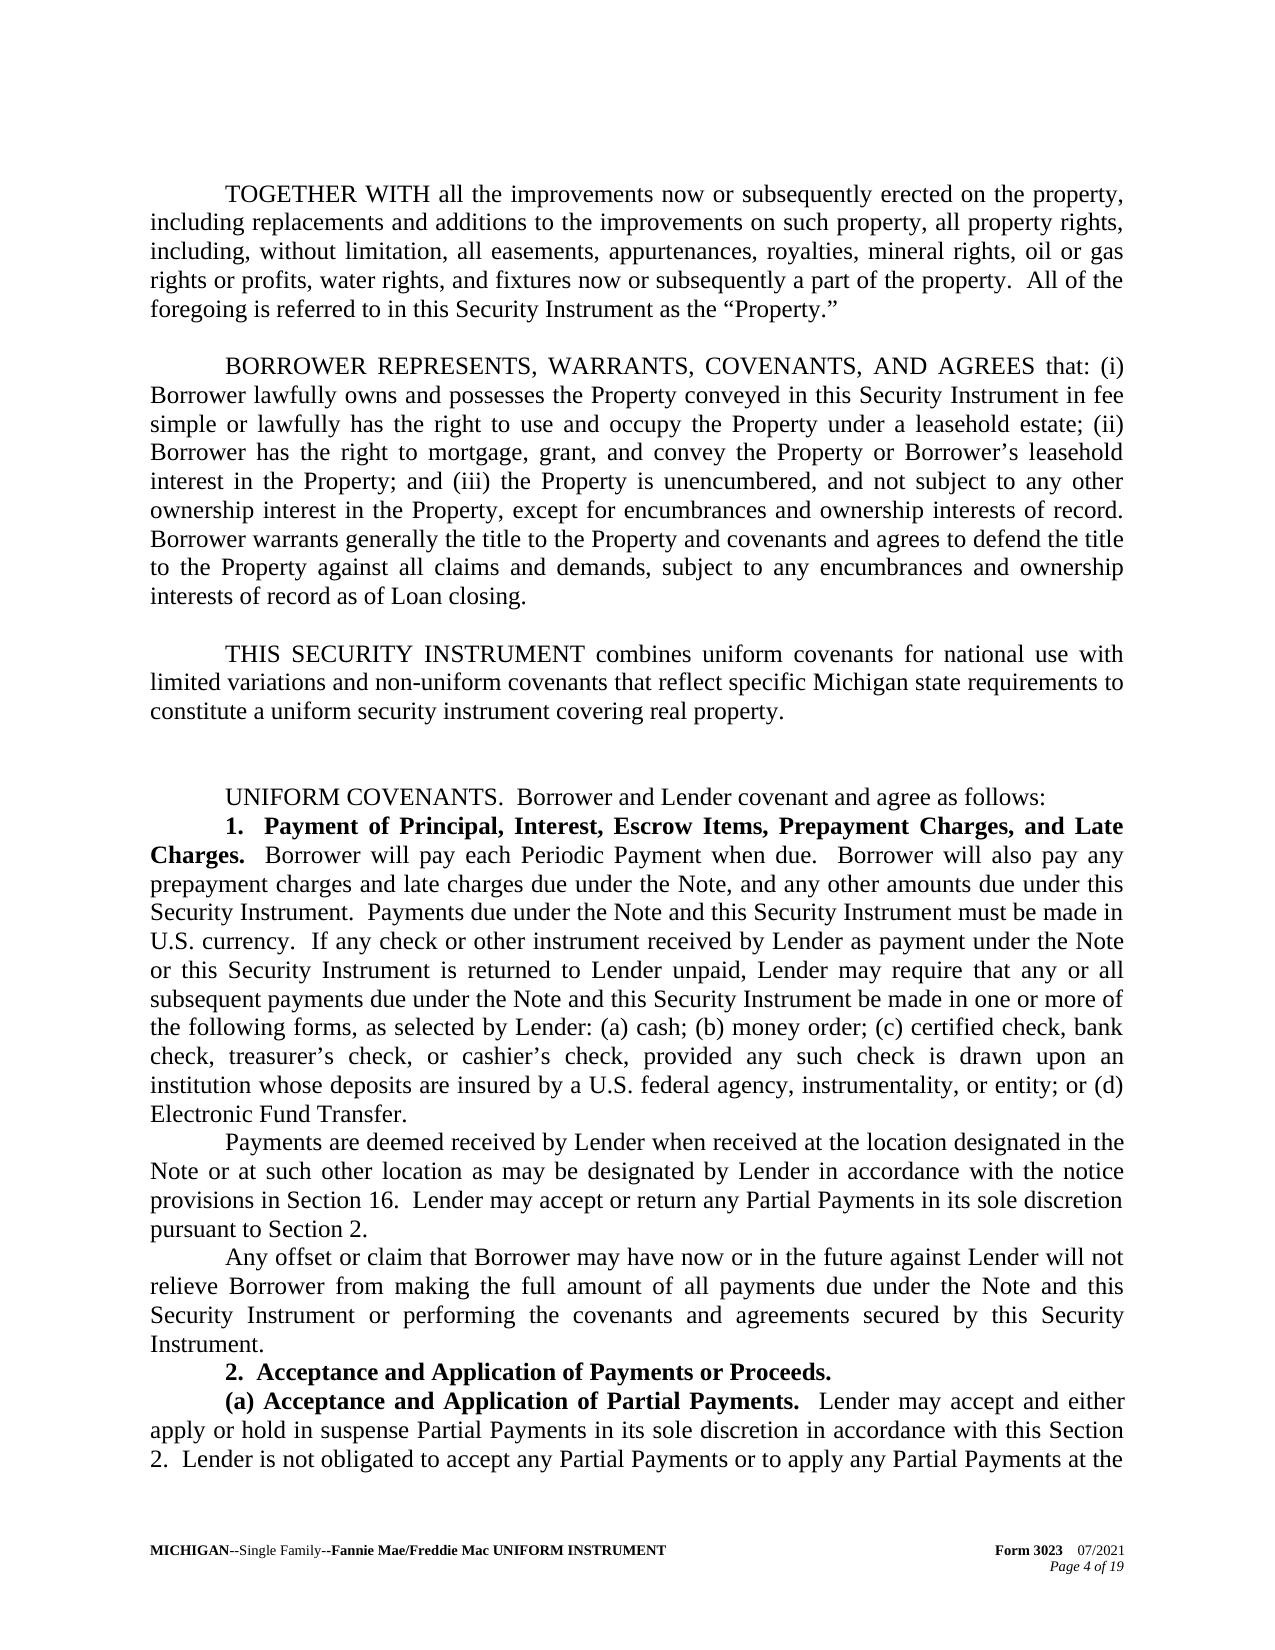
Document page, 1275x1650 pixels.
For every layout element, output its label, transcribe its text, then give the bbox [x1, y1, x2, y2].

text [150, 1386, 1125, 1472]
text 2. Acceptance and Application of Payments or Proceeds. [150, 1357, 1125, 1386]
text 1. Payment of Principal, Interest, Escrow Items, Prepayment Charges, and Late Charges. Borrower will pay each Periodic Payment when due. Borrower will also pay any prepayment charges and late charges due under the Note, and any other amounts due under this Security Instrument. Payments due under the Note and this Security Instrument must be made in U.S. currency. If any check or other instrument received by Lender as payment under the Note or this Security Instrument is returned to Lender unpaid, Lender may require that any or all subsequent payments due under the Note and this Security Instrument be made in one or more of the following forms, as selected by Lender: (a) cash; (b) money order; (c) certified check, bank check, treasurer’s check, or cashier’s check, provided any such check is drawn upon an institution whose deposits are insured by a U.S. federal agency, instrumentality, or entity; or (d) Electronic Fund Transfer. [150, 811, 1125, 1127]
text THIS SECURITY INSTRUMENT combines uniform covenants for national use with limited variations and non-uniform covenants that reflect specific Michigan state requirements to constitute a uniform security instrument covering real property. [150, 639, 1125, 725]
text BORROWER REPRESENTS, WARRANTS, COVENANTS, AND AGREES that: (i) Borrower lawfully owns and possesses the Property conveyed in this Security Instrument in fee simple or lawfully has the right to use and occupy the Property under a leasehold estate; (ii) Borrower has the right to mortgage, grant, and convey the Property or Borrower’s leasehold interest in the Property; and (iii) the Property is unencumbered, and not subject to any other ownership interest in the Property, except for encumbrances and ownership interests of record. Borrower warrants generally the title to the Property and covenants and agrees to defend the title to the Property against all claims and demands, subject to any encumbrances and ownership interests of record as of Loan closing. [150, 351, 1125, 610]
text Payments are deemed received by Lender when received at the location designated in the Note or at such other location as may be designated by Lender in accordance with the notice provisions in Section 16. Lender may accept or return any Partial Payments in its sole discretion pursuant to Section 2. [150, 1127, 1125, 1242]
text Any offset or claim that Borrower may have now or in the future against Lender will not relieve Borrower from making the full amount of all payments due under the Note and this Security Instrument or performing the covenants and agreements secured by this Security Instrument. [150, 1242, 1125, 1357]
text TOGETHER WITH all the improvements now or subsequently erected on the property, including replacements and additions to the improvements on such property, all property rights, including, without limitation, all easements, appurtenances, royalties, mineral rights, oil or gas rights or profits, water rights, and fixtures now or subsequently a part of the property. All of the foregoing is referred to in this Security Instrument as the “Property.” [150, 179, 1125, 322]
text UNIFORM COVENANTS. Borrower and Lender covenant and agree as follows: [150, 782, 1125, 811]
